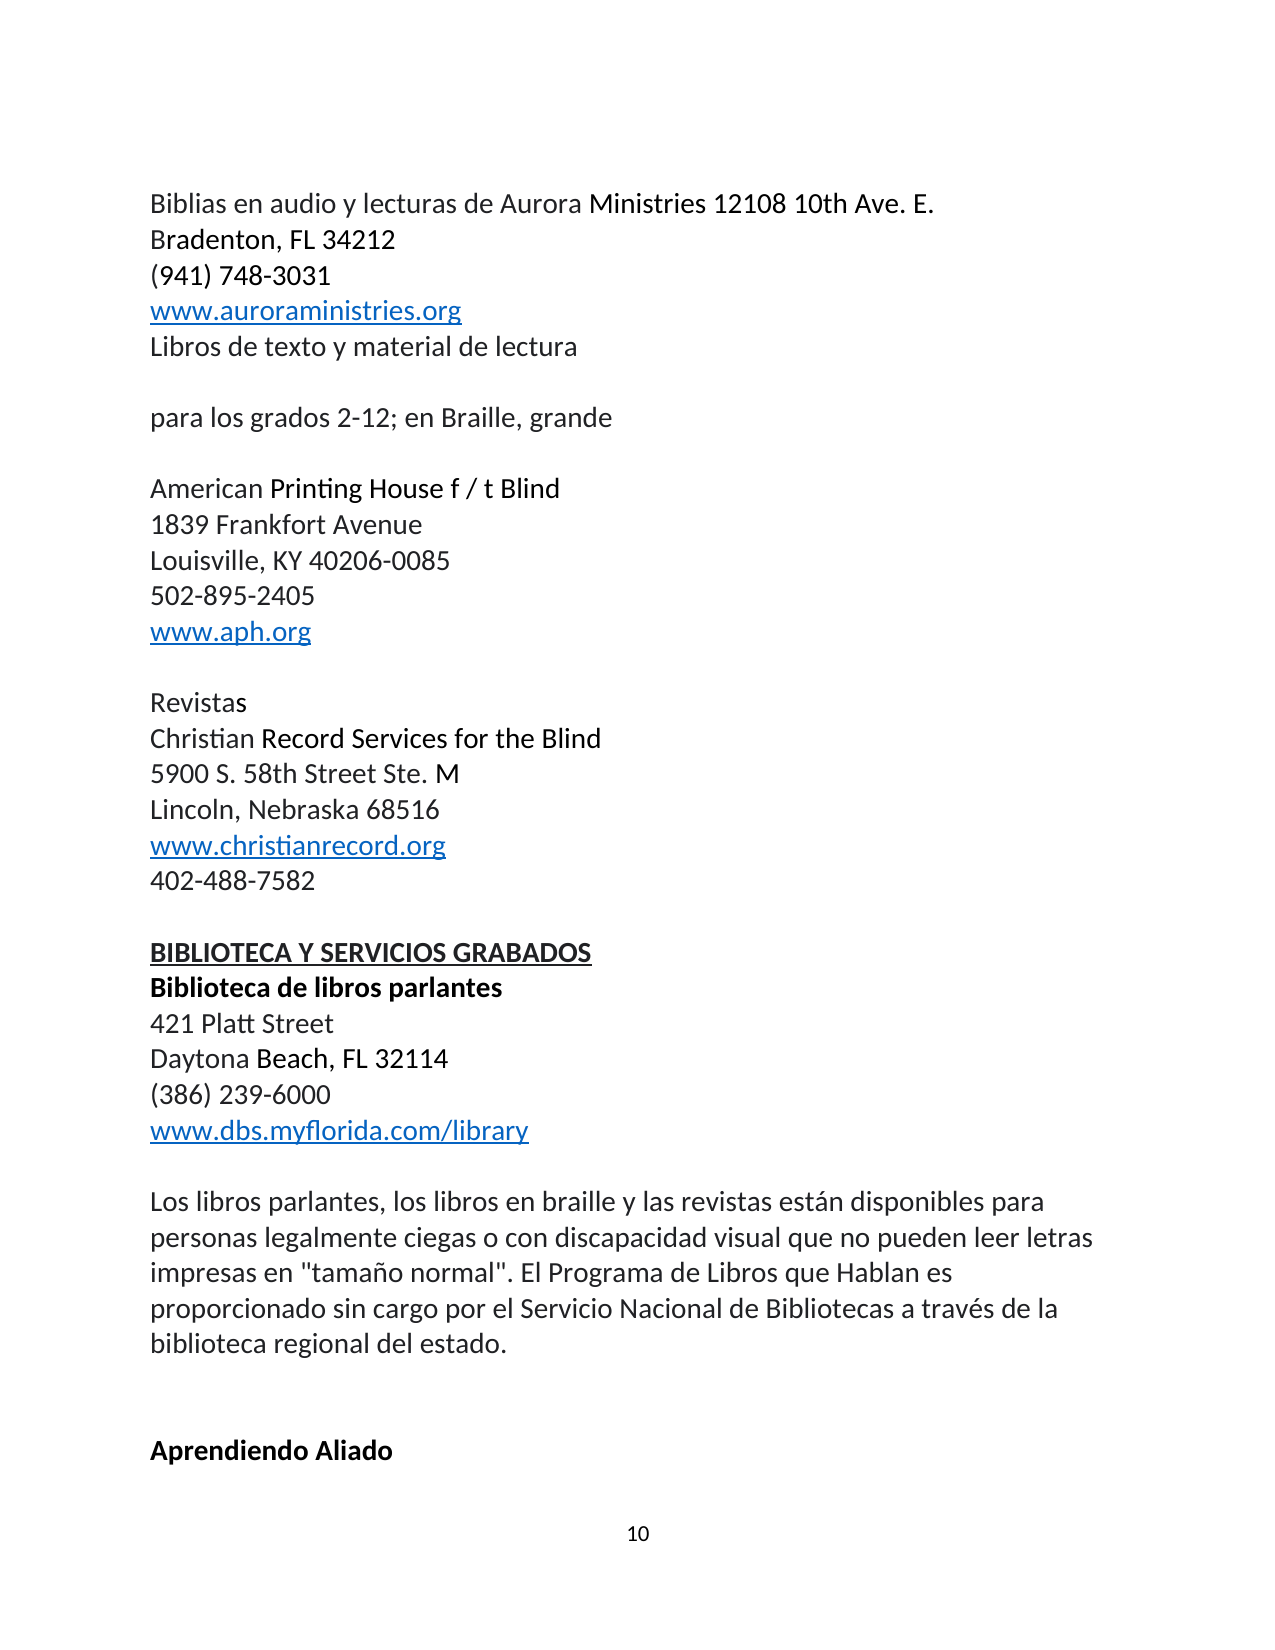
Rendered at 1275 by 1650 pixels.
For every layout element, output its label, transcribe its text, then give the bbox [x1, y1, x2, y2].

text 402-488-7582 [150, 862, 1125, 898]
text www.auroraministries.org [150, 292, 1125, 328]
text American Printing House f / t Blind [150, 471, 1125, 506]
text Biblias en audio y lecturas de Aurora Ministries 12108 10th Ave. E. [150, 186, 1125, 221]
text Revistas [150, 684, 1125, 720]
text BIBLIOTECA Y SERVICIOS GRABADOS [150, 934, 1125, 969]
text Bradenton, FL 34212 [150, 221, 1125, 257]
text Christian Record Services for the Blind [150, 720, 1125, 756]
text Lincoln, Nebraska 68516 [150, 791, 1125, 827]
text 5900 S. 58th Street Ste. M [150, 756, 1125, 791]
text Louisville, KY 40206-0085 [150, 542, 1125, 577]
text 502-895-2405 [150, 577, 1125, 613]
text www.christianrecord.org [150, 827, 1125, 862]
text 1839 Frankfort Avenue [150, 506, 1125, 542]
text Biblioteca de libros parlantes [150, 969, 1125, 1005]
text www.dbs.myflorida.com/library [150, 1112, 1125, 1183]
text Aprendiendo Aliado [150, 1432, 1125, 1468]
text (386) 239-6000 [150, 1076, 1125, 1112]
text 421 Platt Street [150, 1005, 1125, 1041]
text www.aph.org [150, 613, 1125, 649]
text (941) 748-3031 [150, 257, 1125, 292]
text Daytona Beach, FL 32114 [150, 1041, 1125, 1076]
text Libros de texto y material de lectura para los grados 2-12; en Braille, grande [150, 328, 1125, 435]
text Los libros parlantes, los libros en braille y las revistas están disponibles para personas legalmente ciegas o con discapacidad visual que no pueden leer letras impresas en "tamaño normal". El Programa de Libros que Hablan es proporcionado sin cargo por el Servicio Nacional de Bibliotecas a través de la biblioteca regional del estado. [150, 1183, 1125, 1361]
